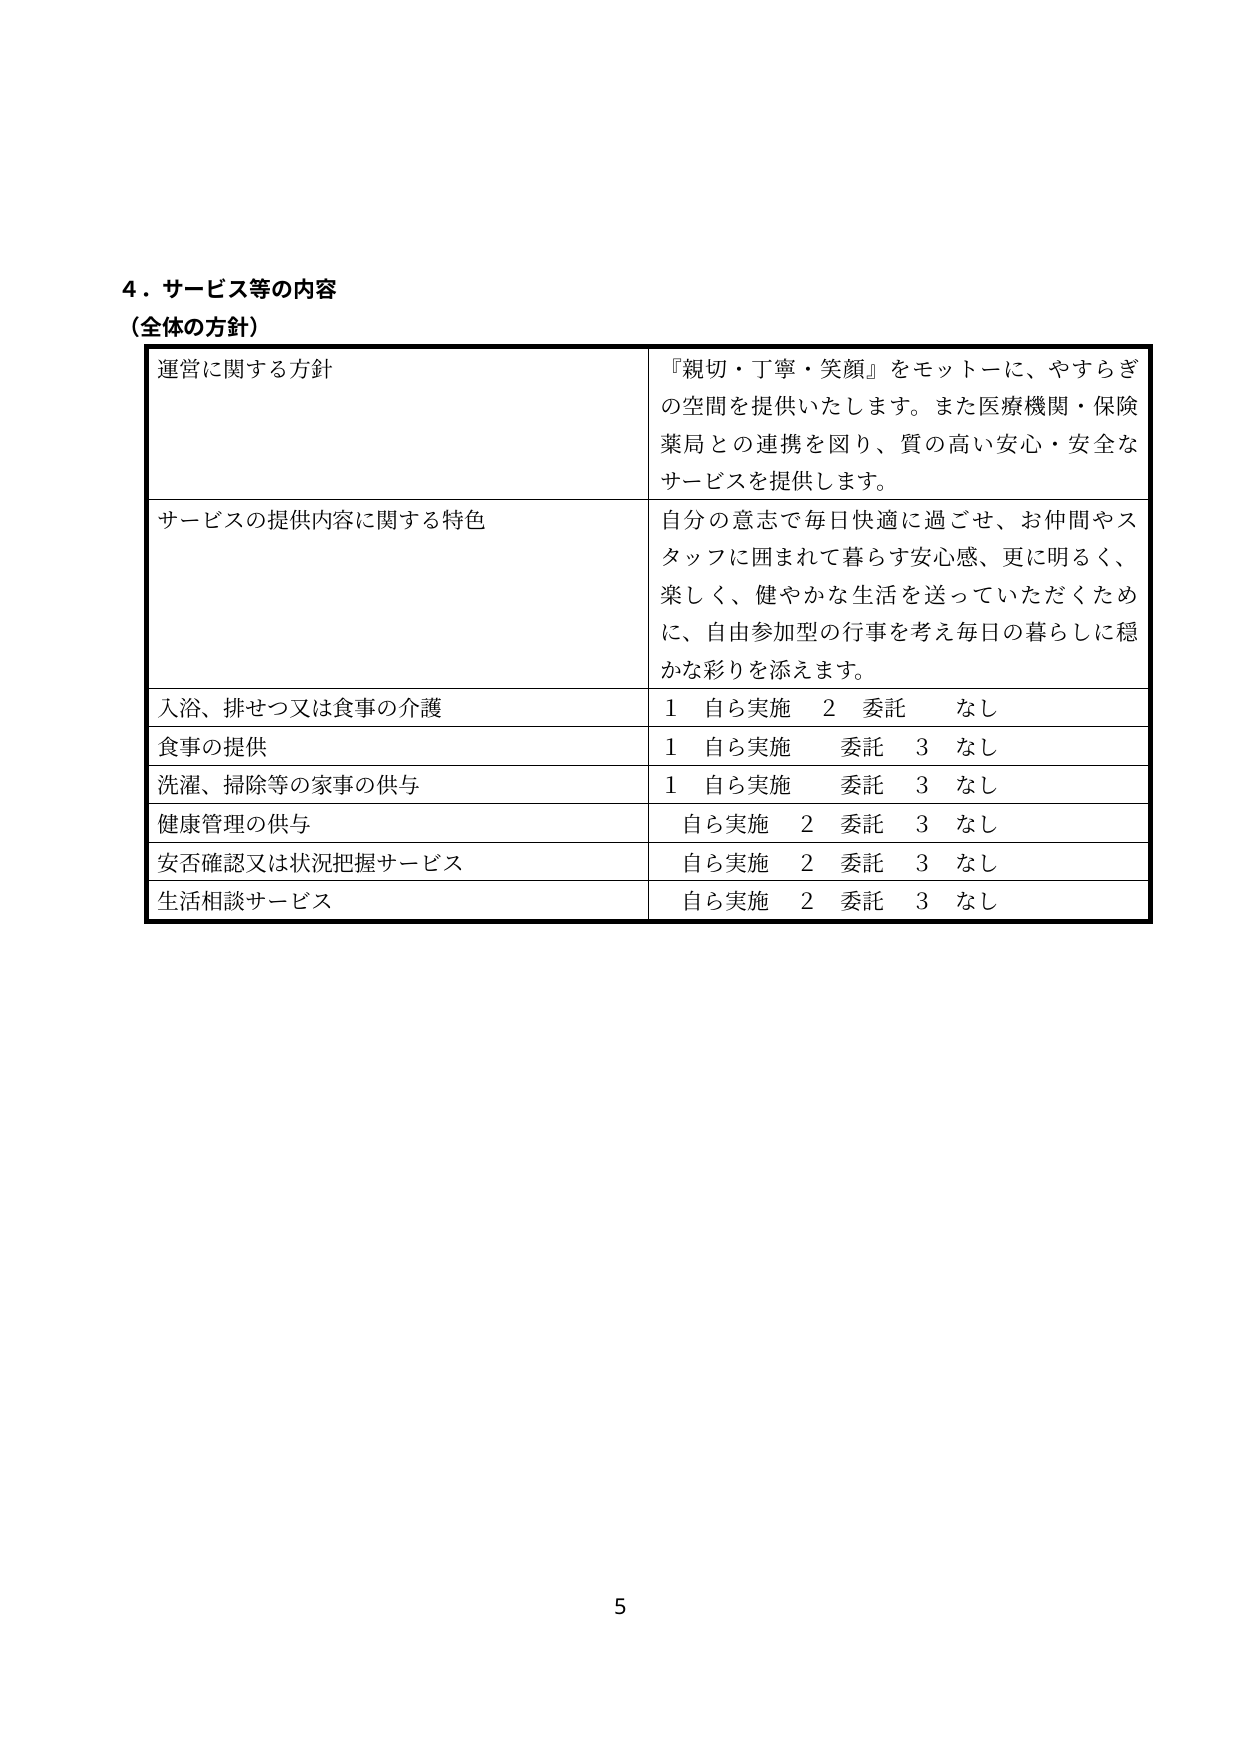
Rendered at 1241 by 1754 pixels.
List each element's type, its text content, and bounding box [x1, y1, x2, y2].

table_cell １ 自ら実施 ２ 委託 なし [649, 689, 1148, 726]
table_cell 入浴、排せつ又は食事の介護 [149, 689, 648, 726]
table_cell 洗濯、掃除等の家事の供与 [149, 766, 648, 803]
table_cell サービスの提供内容に関する特色 [149, 500, 648, 688]
table_cell 健康管理の供与 [149, 804, 648, 842]
table_cell １ 自ら実施 委託 ３ なし [649, 727, 1148, 765]
table_cell １ 自ら実施 委託 ３ なし [649, 766, 1148, 803]
text （全体の方針） [118, 307, 1122, 344]
table_header 『親切・丁寧・笑顔』をモットーに、やすらぎの空間を提供いたします。また医療機関・保険薬局との連携を図り、質の高い安心・安全なサービスを提供します。 [649, 349, 1148, 499]
table_cell 自ら実施 ２ 委託 ３ なし [649, 881, 1148, 919]
table_cell 自ら実施 ２ 委託 ３ なし [649, 804, 1148, 842]
table_cell 安否確認又は状況把握サービス [149, 843, 648, 880]
table_cell 食事の提供 [149, 727, 648, 765]
table_cell 自ら実施 ２ 委託 ３ なし [649, 843, 1148, 880]
table_header 運営に関する方針 [149, 349, 648, 499]
table_cell 自分の意志で毎日快適に過ごせ、お仲間やスタッフに囲まれて暮らす安心感、更に明るく、楽しく、健やかな生活を送っていただくために、自由参加型の行事を考え毎日の暮らしに穏かな彩りを添えます。 [649, 500, 1148, 688]
text ４．サービス等の内容 [118, 269, 1122, 307]
table_cell 生活相談サービス [149, 881, 648, 919]
